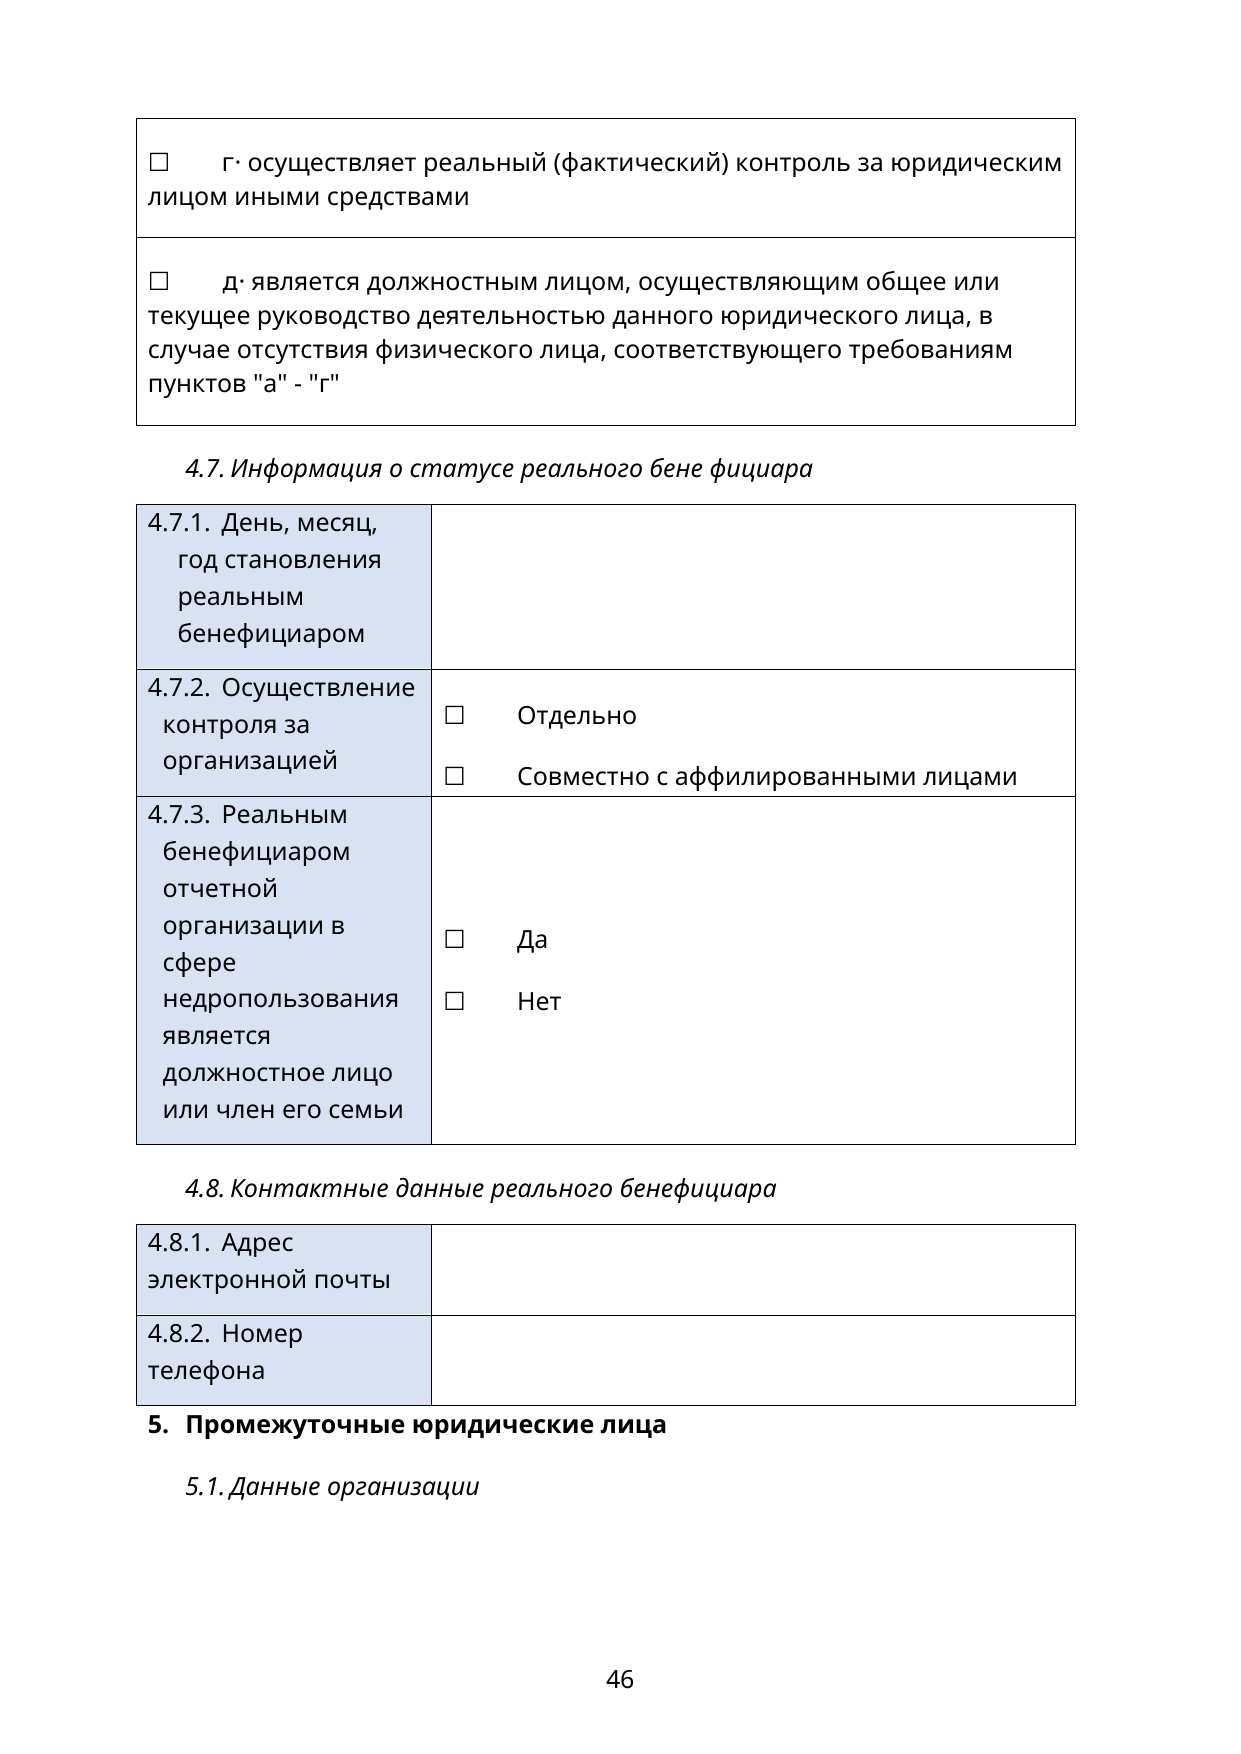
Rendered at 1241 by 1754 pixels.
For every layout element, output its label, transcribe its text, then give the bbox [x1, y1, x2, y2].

table_header Адрес электронной почты [137, 1225, 431, 1314]
table_cell Номер телефона [137, 1316, 431, 1405]
table_cell г․ осуществляет реальный (фактический) контроль за юридическим лицом иными средствами [137, 119, 1075, 237]
table_header День, месяц, год становления реальным бенефициаром [137, 505, 431, 668]
table_header [432, 1225, 1075, 1314]
table_cell Реальным бенефициаром отчетной организации в сфере недропользования является должностное лицо или член его семьи [137, 797, 431, 1144]
table_cell [432, 1316, 1075, 1405]
table_cell Осуществление контроля за организацией [137, 670, 431, 796]
table_cell Отдельно Совместно с аффилированными лицами [432, 670, 1075, 796]
list Информация о статусе реального бене фициара [185, 451, 1092, 485]
list Контактные данные реального бенефициара [185, 1170, 1092, 1204]
table_cell д․ является должностным лицом, осуществляющим общее или текущее руководство деятельностью данного юридического лица, в случае отсутствия физического лица, соответствующего требованиям пунктов "а" - "г" [137, 238, 1075, 424]
list Данные организации [185, 1468, 1092, 1502]
list Промежуточные юридические лица [148, 1406, 1092, 1441]
table_cell Да Нет [432, 797, 1075, 1144]
table_header [432, 505, 1075, 668]
